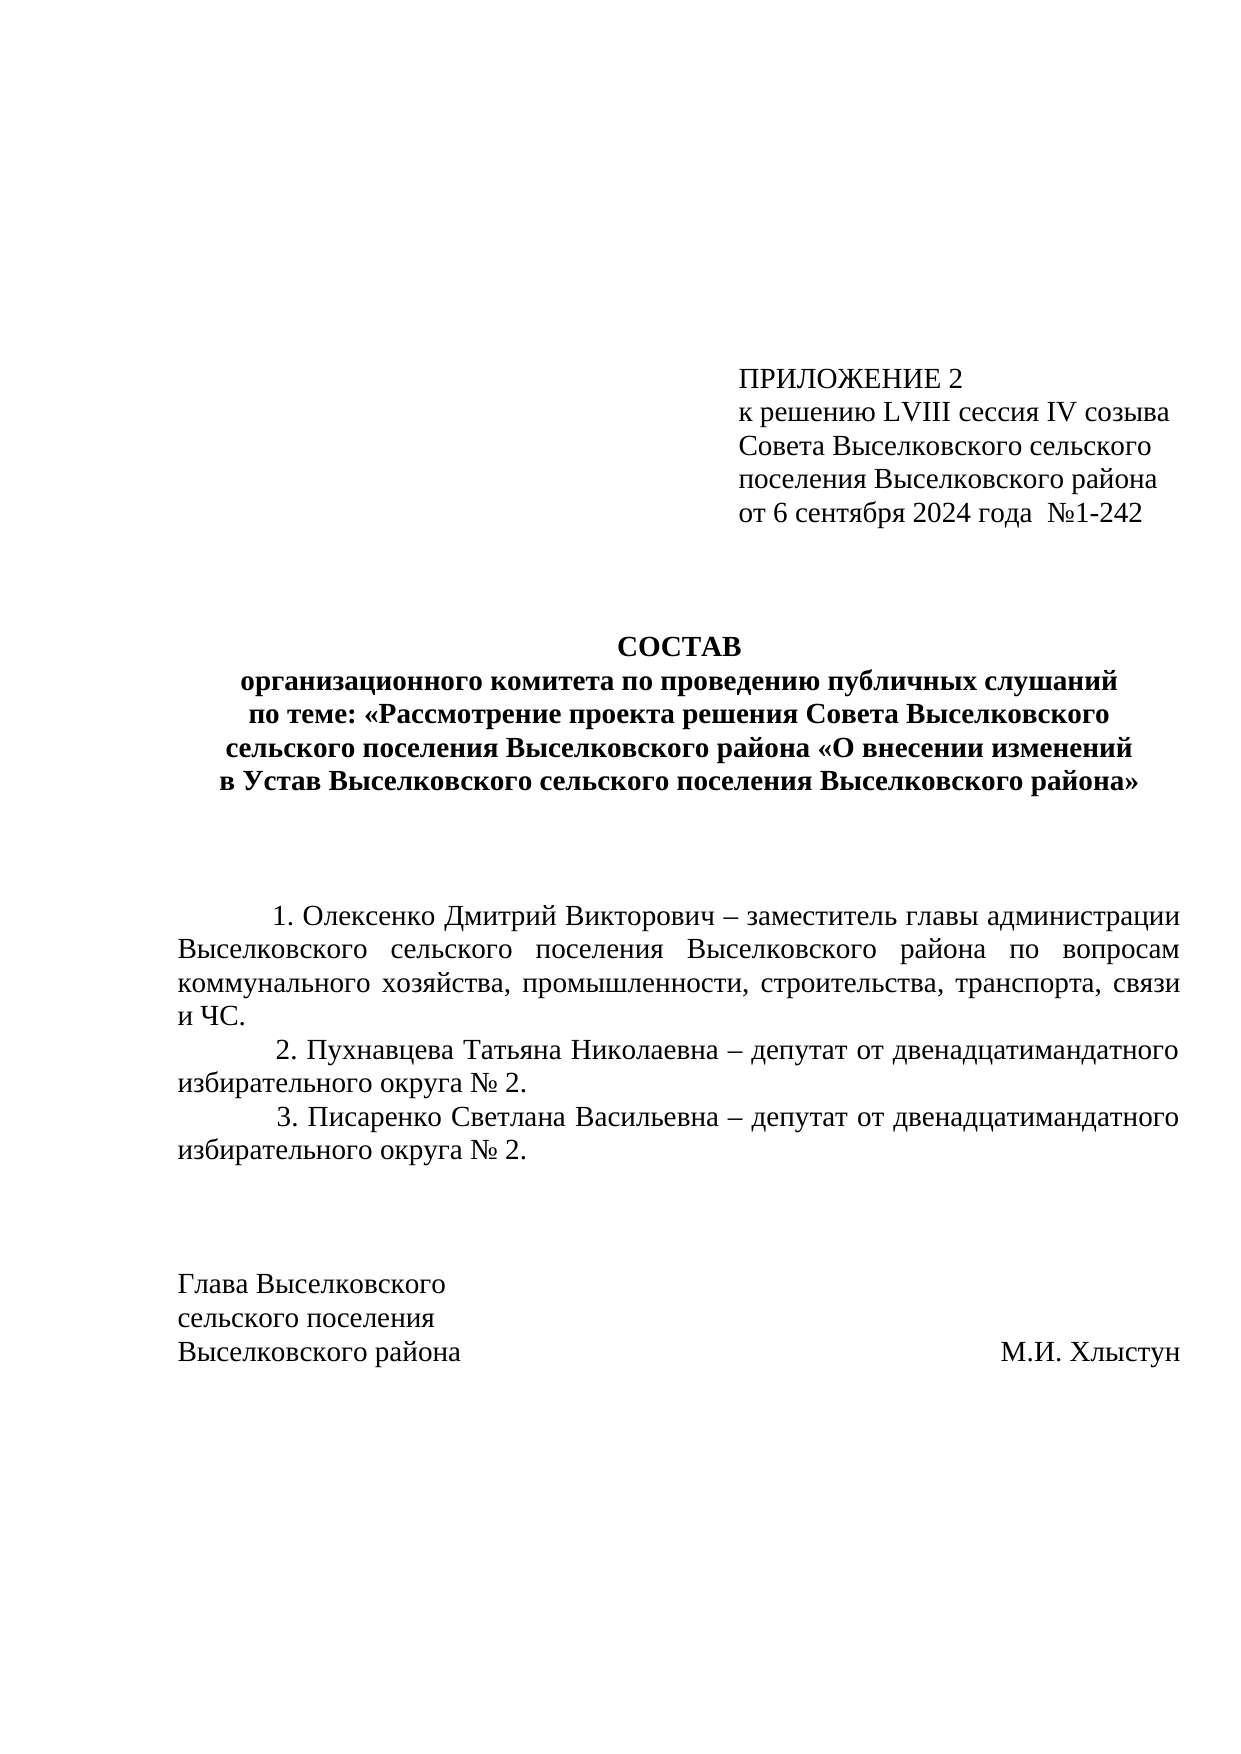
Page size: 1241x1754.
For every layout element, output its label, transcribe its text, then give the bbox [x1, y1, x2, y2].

text Совета Выселковского сельского [738, 428, 1181, 462]
text в Устав Выселковского сельского поселения Выселковского района» [177, 763, 1181, 797]
text 2. Пухнавцева Татьяна Николаевна – депутат от двенадцатимандатного избирательного округа № 2. [177, 1032, 1181, 1099]
text сельского поселения Выселковского района «О внесении изменений [177, 730, 1181, 763]
text Выселковского района М.И. Хлыстун [177, 1334, 1181, 1367]
text к решению LVIII сессия IV созыва [738, 394, 1181, 428]
text ПРИЛОЖЕНИЕ 2 [738, 361, 1181, 394]
text 3. Писаренко Светлана Васильевна – депутат от двенадцатимандатного избирательного округа № 2. [177, 1099, 1181, 1166]
text поселения Выселковского района [738, 462, 1181, 495]
text организационного комитета по проведению публичных слушаний [177, 663, 1181, 696]
text 1. Олексенко Дмитрий Викторович – заместитель главы администрации Выселковского сельского поселения Выселковского района по вопросам коммунального хозяйства, промышленности, строительства, транспорта, связи и ЧС. [177, 898, 1181, 1032]
text Глава Выселковского [177, 1267, 1181, 1300]
text сельского поселения [177, 1300, 1181, 1334]
text по теме: «Рассмотрение проекта решения Совета Выселковского [177, 696, 1181, 730]
text от 6 сентября 2024 года №1-242 [738, 495, 1181, 529]
text СОСТАВ [177, 629, 1181, 663]
